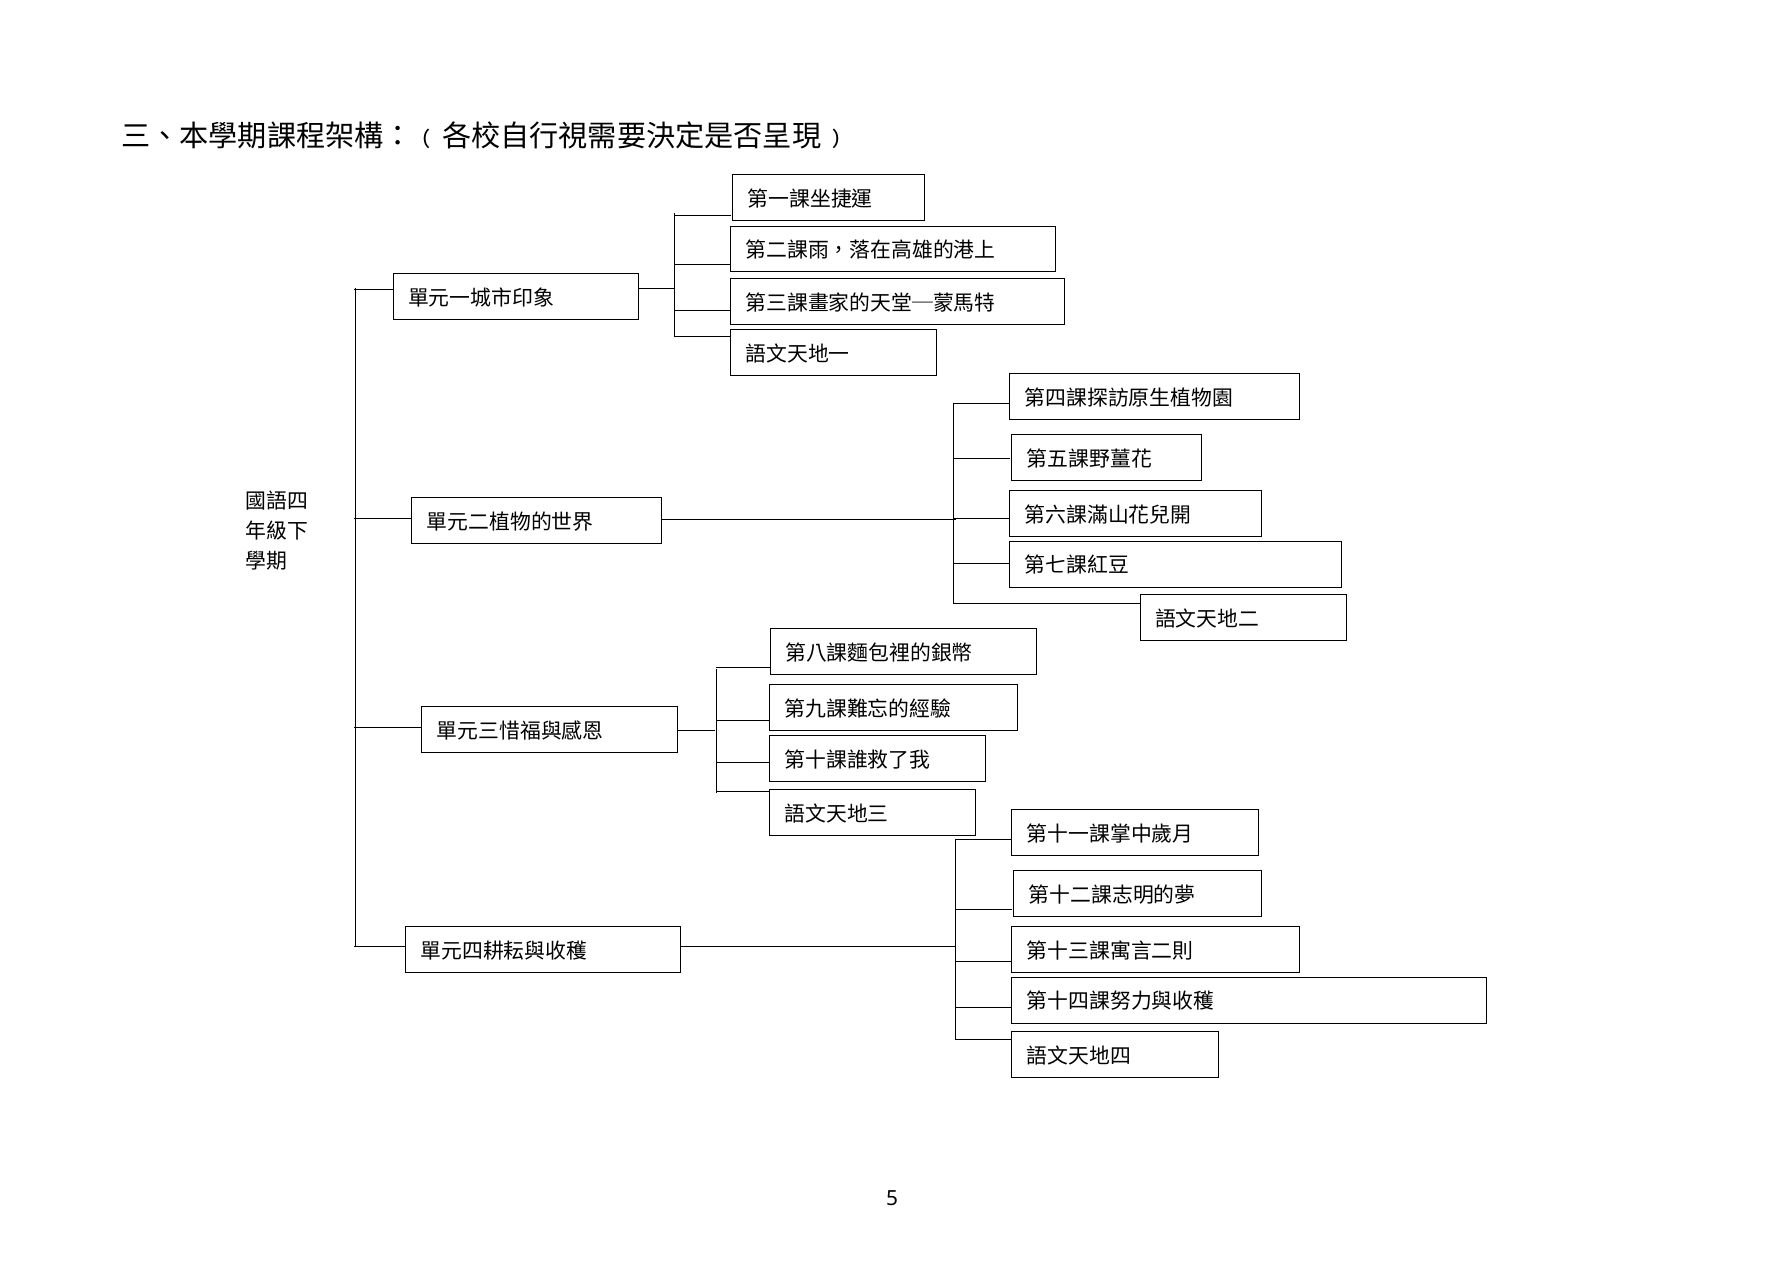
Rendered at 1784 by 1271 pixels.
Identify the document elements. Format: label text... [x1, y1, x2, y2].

list 本學期課程架構：﹙各校自行視需要決定是否呈現﹚ [121, 96, 1663, 172]
